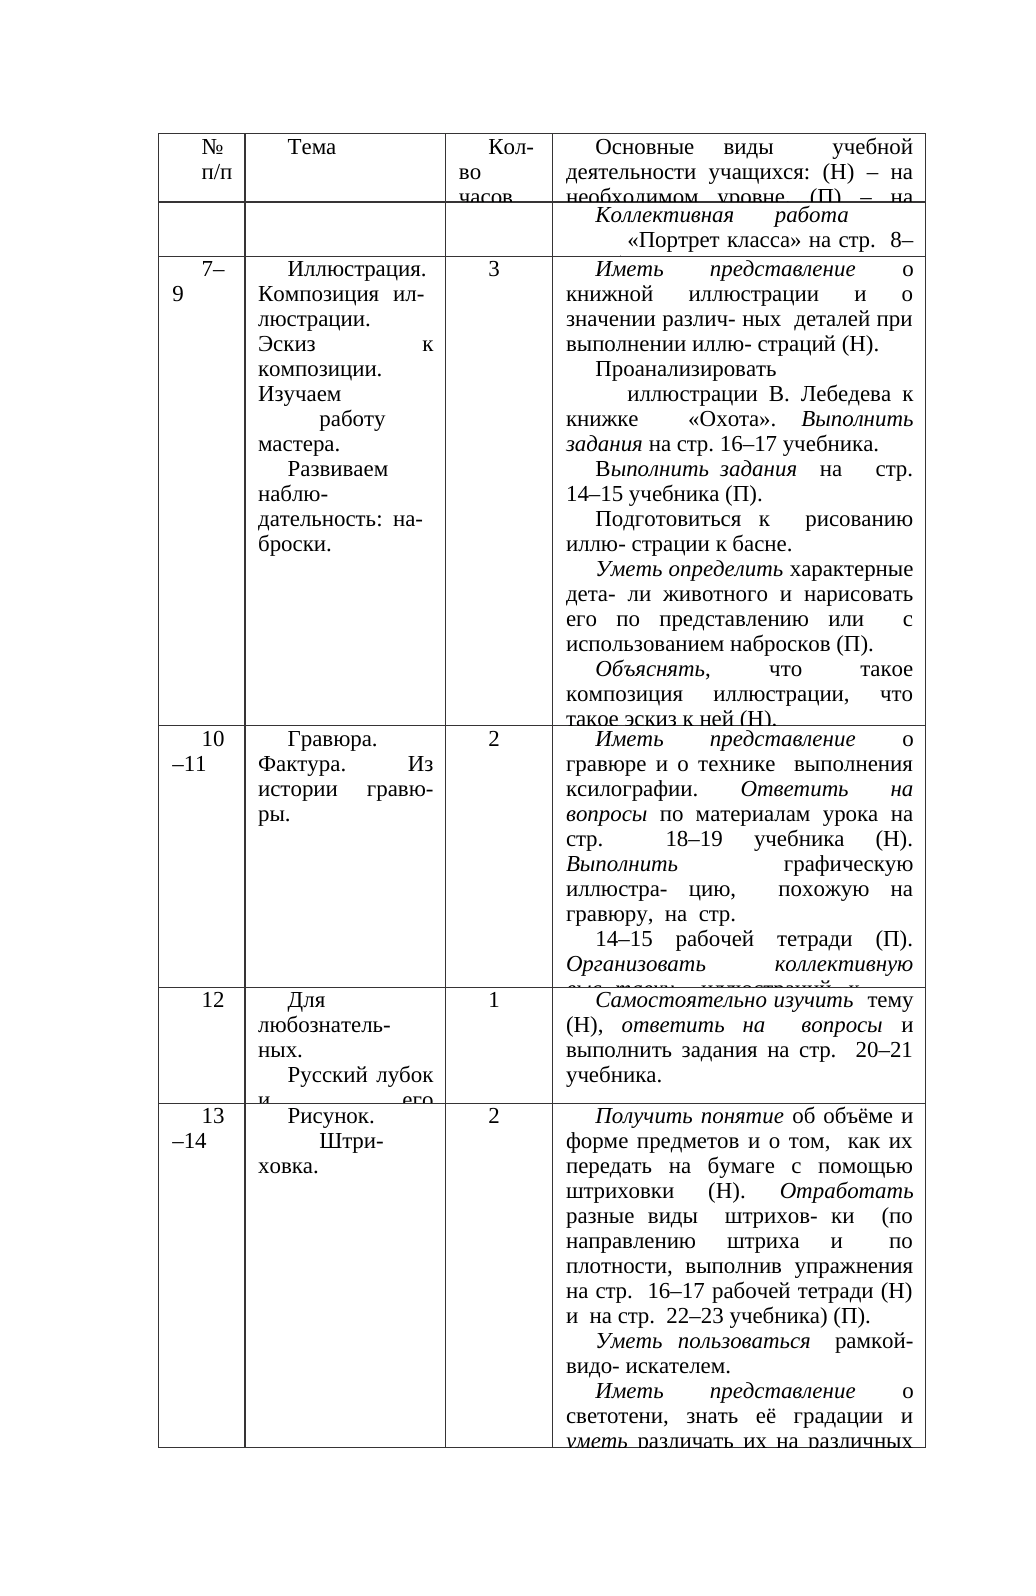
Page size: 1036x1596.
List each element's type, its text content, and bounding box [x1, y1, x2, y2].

table_cell [246, 203, 445, 256]
table_cell Коллективная работа «Портрет класса» на стр. 8–9 рабочей тетради. [553, 203, 925, 256]
table_cell Гравюра. Фактура. Из истории гравю- ры. [246, 726, 445, 987]
table_cell 10–11 [159, 726, 244, 987]
table_header Тема [246, 134, 445, 201]
table_cell Самостоятельно изучить тему (Н), ответить на вопросы и выполнить задания на стр. 20–21 учебника. [553, 988, 925, 1102]
table_cell Иметь представление о книжной иллюстрации и о значении различ- ных деталей при выполнении иллю- страций (Н). Проанализировать иллюстрации В. Лебедева к книжке «Охота». Выполнить задания на стр. 16–17 учебника. Выполнить задания на стр. 14–15 учебника (П). Подготовиться к рисованию иллю- страции к басне. Уметь определить характерные дета- ли животного и нарисовать его по представлению или с использованием набросков (П). Объяснять, что такое композиция иллюстрации, что такое эскиз к ней (Н). Выполнить иллюстрацию к любой басне И.А. Крылова на стр. 12–13 рабочей тетради (П). [553, 257, 925, 725]
table_cell 13–14 [159, 1104, 244, 1447]
table_cell [159, 203, 244, 256]
table_cell Иллюстрация. Композиция ил- люстрации. Эскиз к композиции. Изучаем работу мастера. Развиваем наблю- дательность: на- броски. [246, 257, 445, 725]
table_cell 2 [446, 726, 552, 987]
table_cell 2 [446, 1104, 552, 1447]
table_cell 12 [159, 988, 244, 1102]
table_cell Рисунок. Штри- ховка. [246, 1104, 445, 1447]
table_cell Иметь представление о гравюре и о технике выполнения ксилографии. Ответить на вопросы по материалам урока на стр. 18–19 учебника (Н). Выполнить графическую иллюстра- цию, похожую на гравюру, на стр. 14–15 рабочей тетради (П). Организовать коллективную выс- тавку иллюстраций к басням И.А. Крылова. На выставку могут быть представлены как цветные, так и чёрно-белые иллюстрации (П). [553, 726, 925, 987]
table_cell Для любознатель- ных. Русский лубок и его выразительные средства. [246, 988, 445, 1102]
table_cell 7–9 [159, 257, 244, 725]
table_cell [446, 203, 552, 256]
table_cell 3 [446, 257, 552, 725]
table_header Основные виды учебной деятельности учащихся: (Н) – на необходимом уровне, (П) – на программном уровне [553, 134, 925, 201]
table_cell 1 [446, 988, 552, 1102]
table_header Кол-во часов [446, 134, 552, 201]
table_header № п/п [159, 134, 244, 201]
table_cell Получить понятие об объёме и форме предметов и о том, как их передать на бумаге с помощью штриховки (Н). Отработать разные виды штрихов- ки (по направлению штриха и по плотности, выполнив упражнения на стр. 16–17 рабочей тетради (Н) и на стр. 22–23 учебника) (П). Уметь пользоваться рамкой-видо- искателем. Иметь представление о светотени, знать её градации и уметь различать их на различных предметах (П). Выполнить задание на передачу све- тотени куба на стр. 16–17 рабочей тетради. [553, 1104, 925, 1447]
